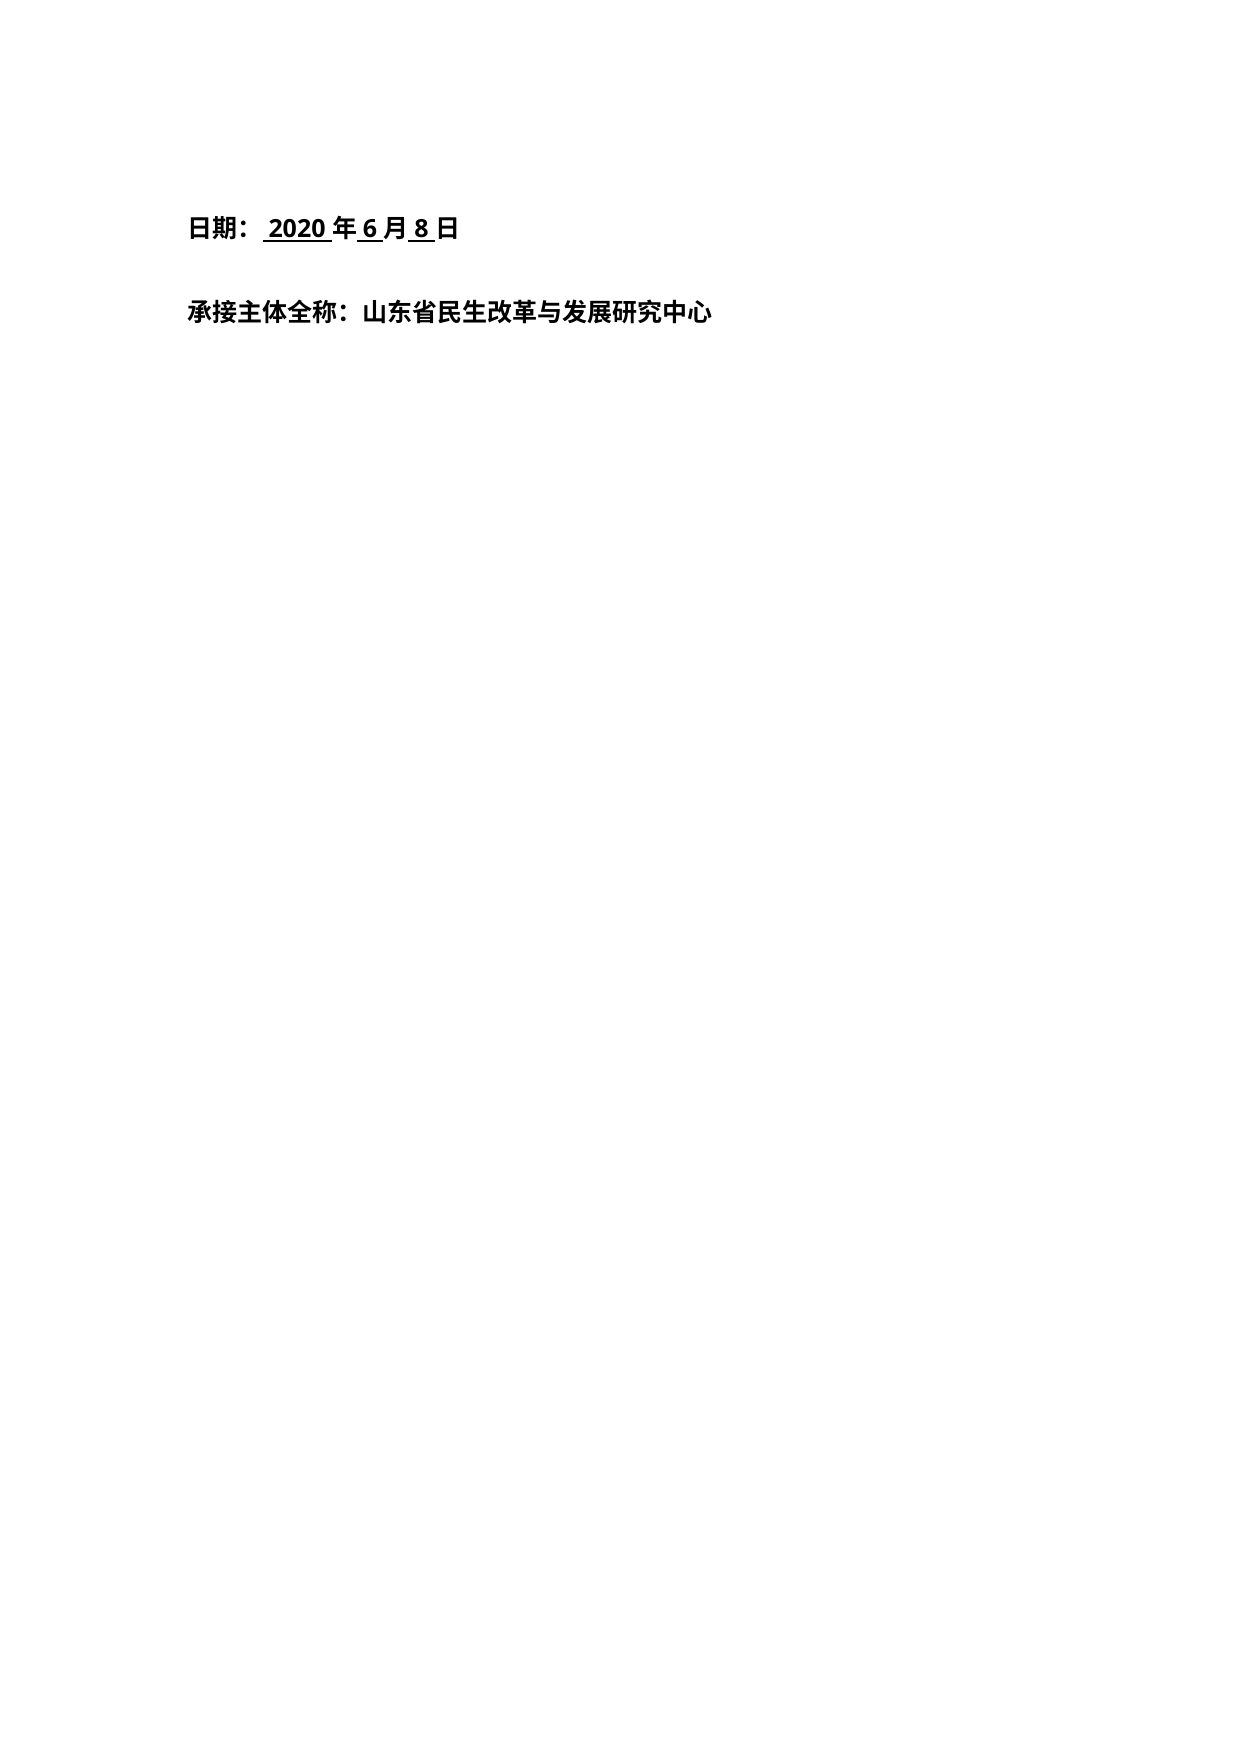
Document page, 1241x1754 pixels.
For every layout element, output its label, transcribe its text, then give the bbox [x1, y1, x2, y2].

text 承接主体全称：山东省民生改革与发展研究中心 [187, 278, 1053, 343]
text 日期： 2020 年 6 月 8 日 [187, 194, 1053, 259]
